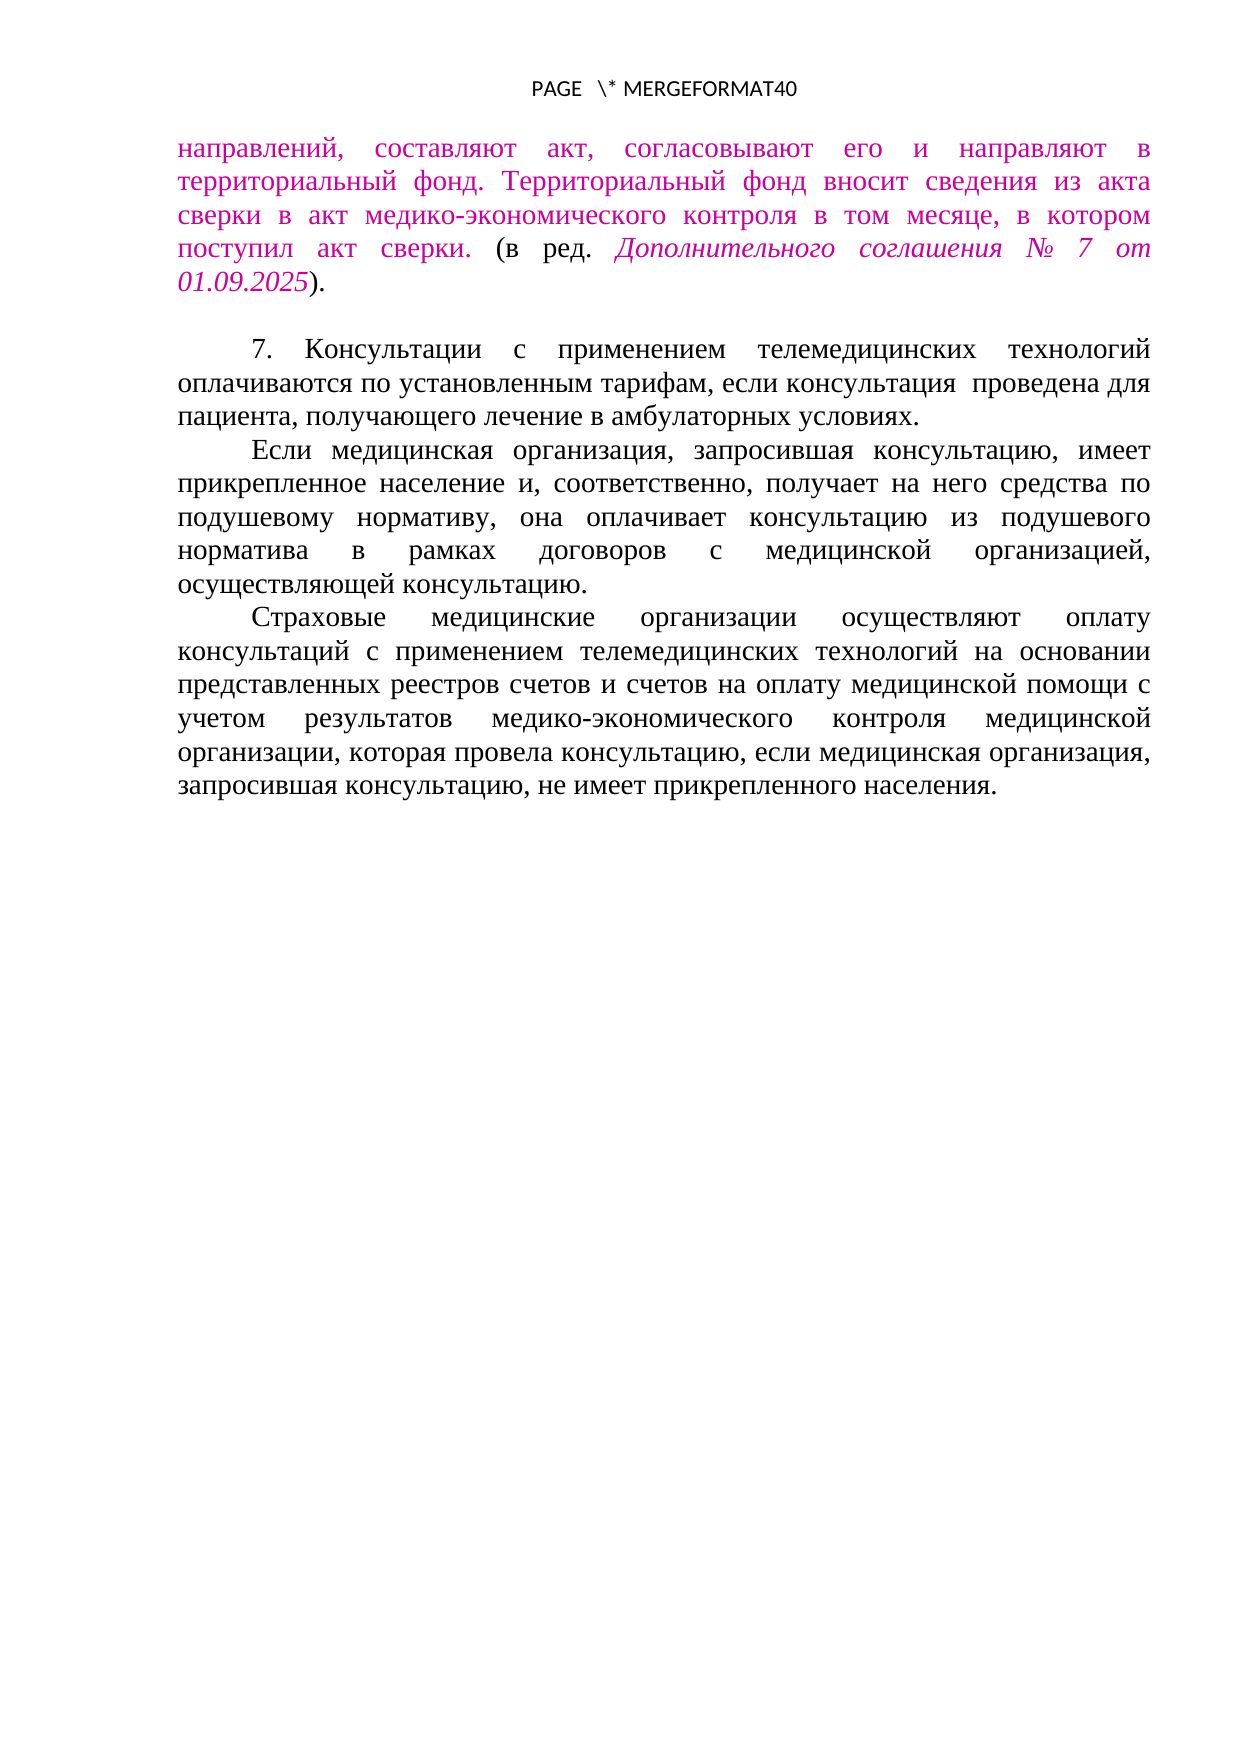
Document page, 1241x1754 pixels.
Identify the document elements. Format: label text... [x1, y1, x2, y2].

text Страховые медицинские организации осуществляют оплату консультаций с применением телемедицинских технологий на основании представленных реестров счетов и счетов на оплату медицинской помощи с учетом результатов медико-экономического контроля медицинской организации, которая провела консультацию, если медицинская организация, запросившая консультацию, не имеет прикрепленного населения. [177, 599, 1152, 801]
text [177, 130, 1152, 298]
text 7. Консультации с применением телемедицинских технологий оплачиваются по установленным тарифам, если консультация проведена для пациента, получающего лечение в амбулаторных условиях. [177, 331, 1152, 432]
text Если медицинская организация, запросившая консультацию, имеет прикрепленное население и, соответственно, получает на него средства по подушевому нормативу, она оплачивает консультацию из подушевого норматива в рамках договоров с медицинской организацией, осуществляющей консультацию. [177, 432, 1152, 599]
